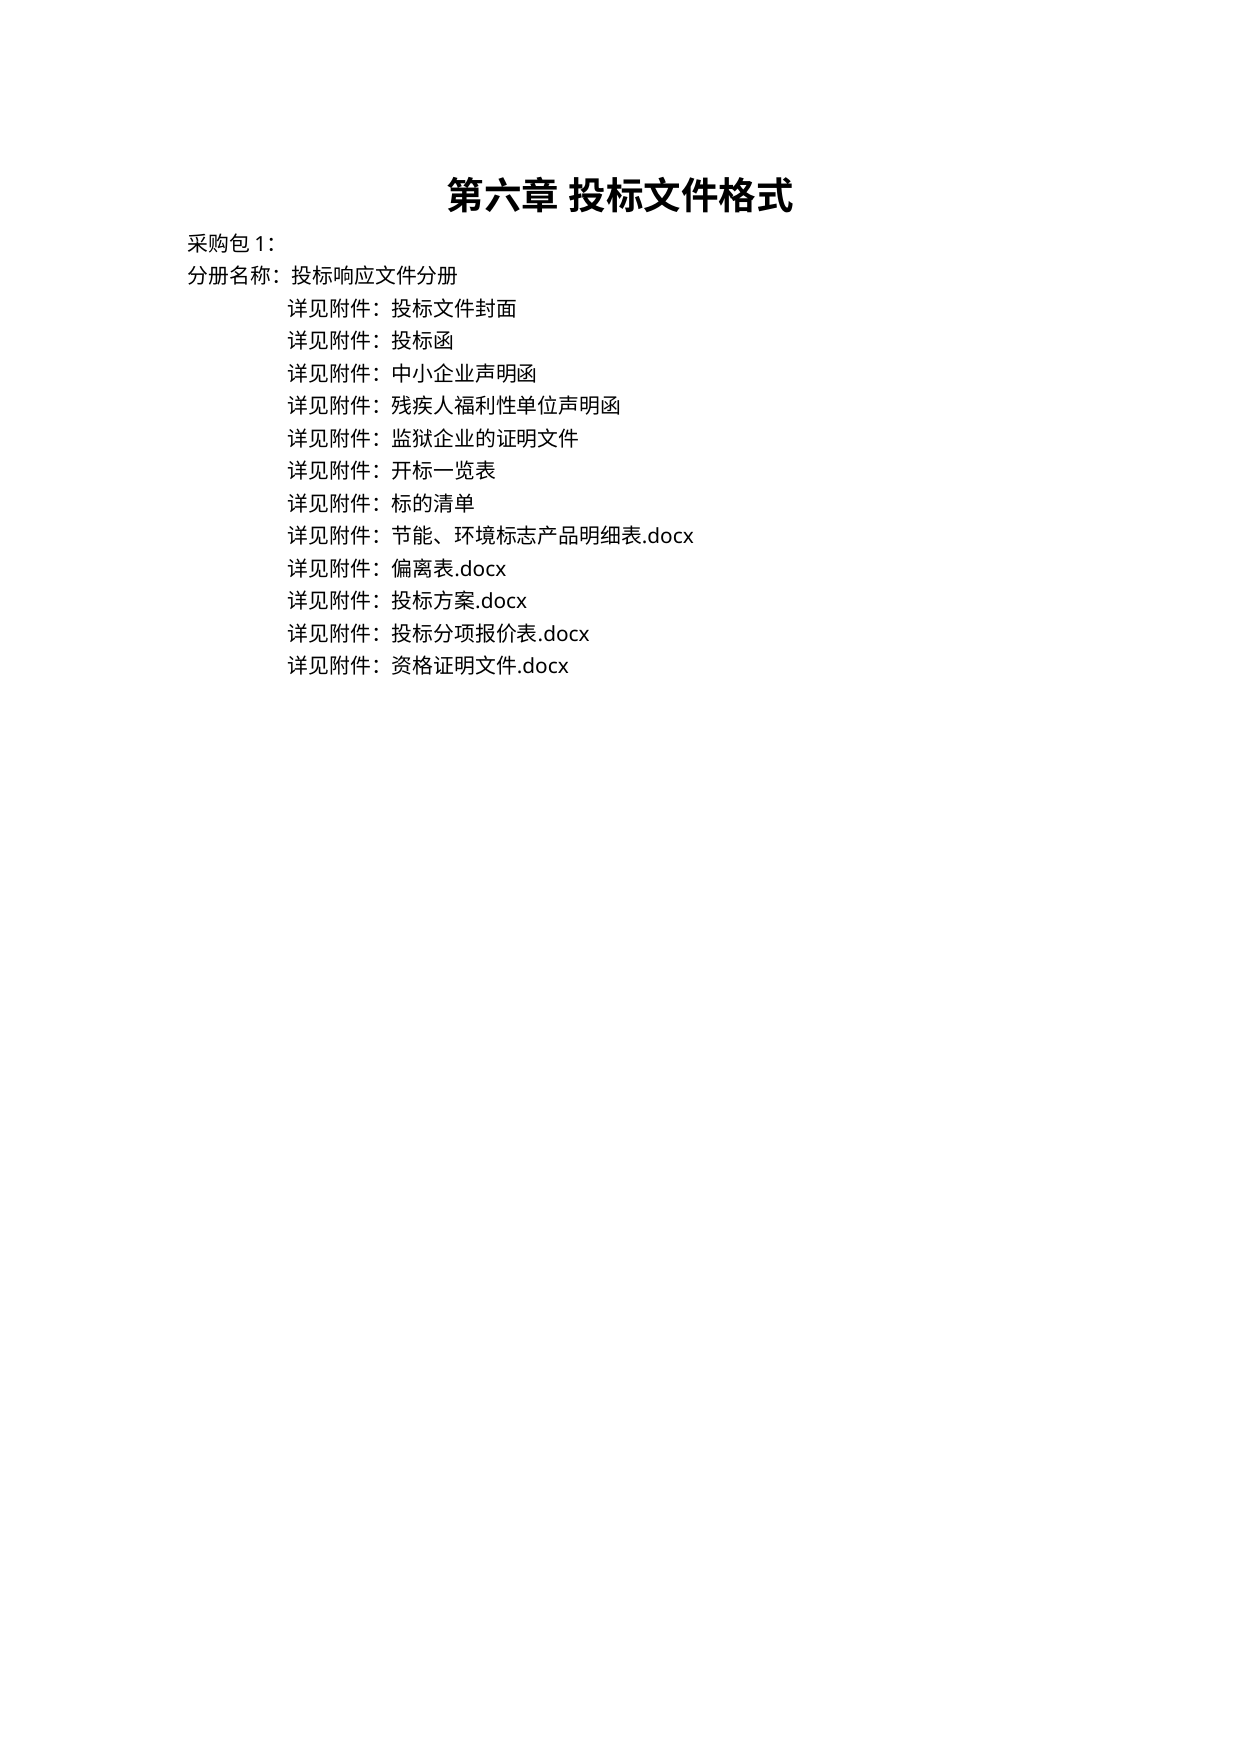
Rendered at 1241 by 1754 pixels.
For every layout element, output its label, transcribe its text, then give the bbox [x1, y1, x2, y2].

text 详见附件：投标方案.docx [187, 584, 1053, 617]
text 详见附件：偏离表.docx [187, 552, 1053, 584]
text 分册名称：投标响应文件分册 [187, 259, 1053, 292]
text 详见附件：资格证明文件.docx [187, 649, 1053, 682]
text 第六章 投标文件格式 [187, 162, 1053, 227]
text 采购包1： [187, 227, 1053, 259]
text 详见附件：节能、环境标志产品明细表.docx [187, 519, 1053, 552]
text 详见附件：标的清单 [187, 487, 1053, 519]
text 详见附件：开标一览表 [187, 454, 1053, 487]
text 详见附件：投标分项报价表.docx [187, 617, 1053, 649]
text 详见附件：中小企业声明函 [187, 357, 1053, 389]
text 详见附件：投标函 [187, 324, 1053, 357]
text 详见附件：残疾人福利性单位声明函 [187, 389, 1053, 422]
text 详见附件：投标文件封面 [187, 292, 1053, 324]
text 详见附件：监狱企业的证明文件 [187, 422, 1053, 454]
